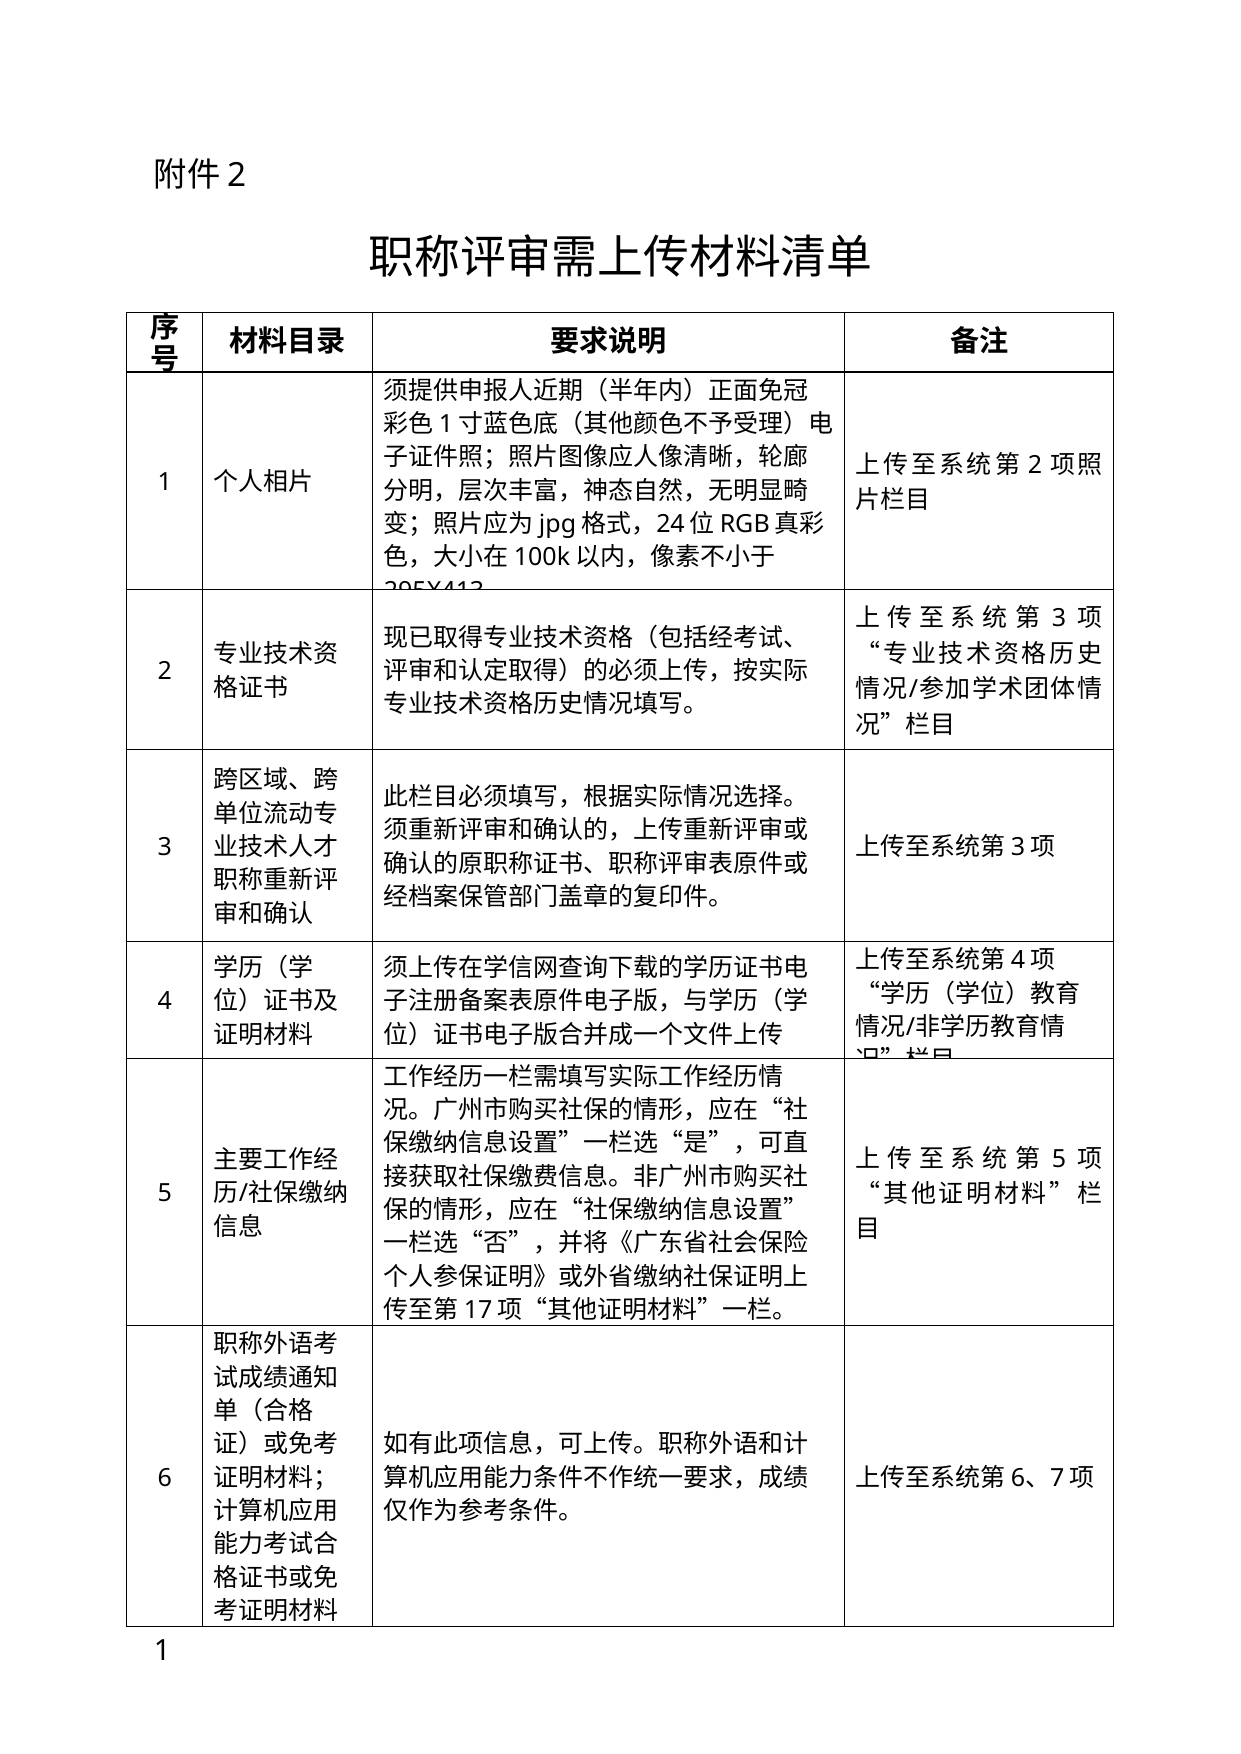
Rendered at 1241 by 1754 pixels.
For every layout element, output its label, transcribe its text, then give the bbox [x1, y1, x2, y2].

table_cell 职称外语考试成绩通知单（合格证）或免考证明材料；计算机应用能力考试合格证书或免考证明材料 [203, 1326, 372, 1626]
table_cell 上传至系统第5项“其他证明材料”栏目 [845, 1059, 1113, 1325]
table_cell 须提供申报人近期（半年内）正面免冠彩色1寸蓝色底（其他颜色不予受理）电子证件照；照片图像应人像清晰，轮廊分明，层次丰富，神态自然，无明显畸变；照片应为jpg格式，24位RGB真彩色，大小在100k以内，像素不小于295X413。 [373, 373, 844, 589]
table_cell 上传至系统第3项“专业技术资格历史情况/参加学术团体情况”栏目 [845, 590, 1113, 749]
table_cell 工作经历一栏需填写实际工作经历情况。广州市购买社保的情形，应在“社保缴纳信息设置”一栏选“是”，可直接获取社保缴费信息。非广州市购买社保的情形，应在“社保缴纳信息设置”一栏选“否”，并将《广东省社会保险个人参保证明》或外省缴纳社保证明上传至第17项“其他证明材料”一栏。 [373, 1059, 844, 1325]
table_cell 如有此项信息，可上传。职称外语和计算机应用能力条件不作统一要求，成绩仅作为参考条件。 [373, 1326, 844, 1626]
table_cell 上传至系统第6、7项 [845, 1326, 1113, 1626]
table_header 材料目录 [203, 313, 372, 371]
text 附件2 [153, 148, 1087, 196]
table_header 要求说明 [373, 313, 844, 371]
table_cell 主要工作经历/社保缴纳信息 [203, 1059, 372, 1325]
table_cell 1 [127, 373, 202, 589]
table_cell 现已取得专业技术资格（包括经考试、评审和认定取得）的必须上传，按实际专业技术资格历史情况填写。 [373, 590, 844, 749]
table_cell 2 [127, 590, 202, 749]
table_header 序号 [127, 313, 202, 371]
table_cell 上传至系统第4项“学历（学位）教育情况/非学历教育情况”栏目 [845, 942, 1113, 1057]
table_cell 上传至系统第3项 [845, 750, 1113, 941]
table_cell 此栏目必须填写，根据实际情况选择。须重新评审和确认的，上传重新评审或确认的原职称证书、职称评审表原件或经档案保管部门盖章的复印件。 [373, 750, 844, 941]
table_cell 5 [127, 1059, 202, 1325]
table_cell 上传至系统第2项照片栏目 [845, 373, 1113, 589]
table_cell 学历（学位）证书及证明材料 [203, 942, 372, 1057]
table_cell 6 [127, 1326, 202, 1626]
table_cell 3 [127, 750, 202, 941]
table_cell 个人相片 [203, 373, 372, 589]
table_cell 专业技术资格证书 [203, 590, 372, 749]
table_cell 跨区域、跨单位流动专业技术人才职称重新评审和确认 [203, 750, 372, 941]
text 职称评审需上传材料清单 [153, 220, 1087, 287]
table_cell 4 [127, 942, 202, 1057]
table_header 备注 [845, 313, 1113, 371]
table_cell 须上传在学信网查询下载的学历证书电子注册备案表原件电子版，与学历（学位）证书电子版合并成一个文件上传 [373, 942, 844, 1057]
